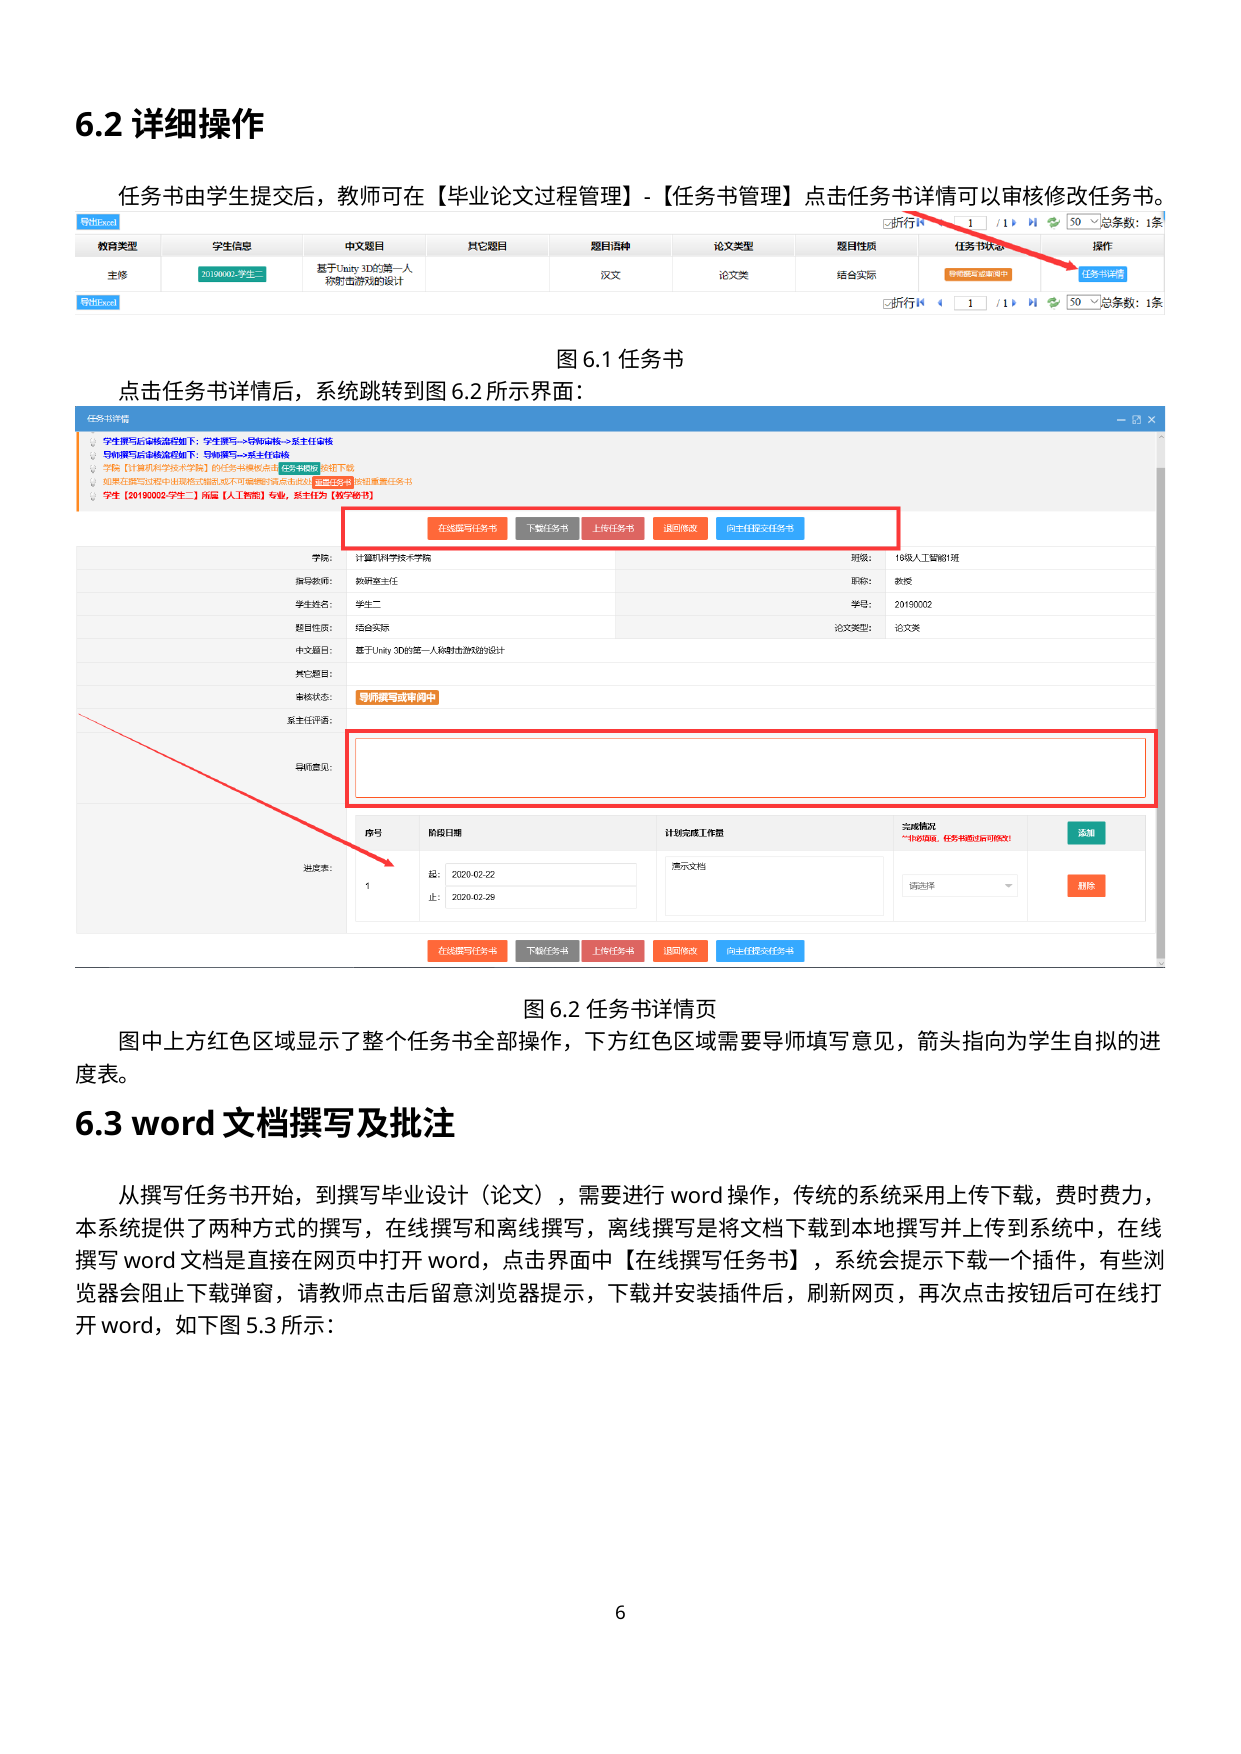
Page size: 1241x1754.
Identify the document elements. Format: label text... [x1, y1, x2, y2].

picture [75, 406, 1166, 968]
text 点击任务书详情后，系统跳转到图6.2所示界面： [75, 374, 1165, 406]
subtitle 6.3 word文档撰写及批注 [75, 1089, 1165, 1154]
text 图中上方红色区域显示了整个任务书全部操作，下方红色区域需要导师填写意见，箭头指向为学生自拟的进度表。 [75, 1024, 1165, 1089]
text 图6.2 任务书详情页 [75, 991, 1165, 1024]
picture [75, 211, 1166, 317]
text 从撰写任务书开始，到撰写毕业设计（论文），需要进行word操作，传统的系统采用上传下载，费时费力，本系统提供了两种方式的撰写，在线撰写和离线撰写，离线撰写是将文档下载到本地撰写并上传到系统中，在线撰写word文档是直接在网页中打开word，点击界面中【在线撰写任务书】，系统会提示下载一个插件，有些浏览器会阻止下载弹窗，请教师点击后留意浏览器提示，下载并安装插件后，刷新网页，再次点击按钮后可在线打开word，如下图5.3所示： [75, 1178, 1165, 1341]
text 图6.1 任务书 [75, 341, 1165, 374]
subtitle 6.2 详细操作 [75, 90, 1165, 155]
text 任务书由学生提交后，教师可在【毕业论文过程管理】-【任务书管理】点击任务书详情可以审核修改任务书。 [75, 179, 1165, 211]
